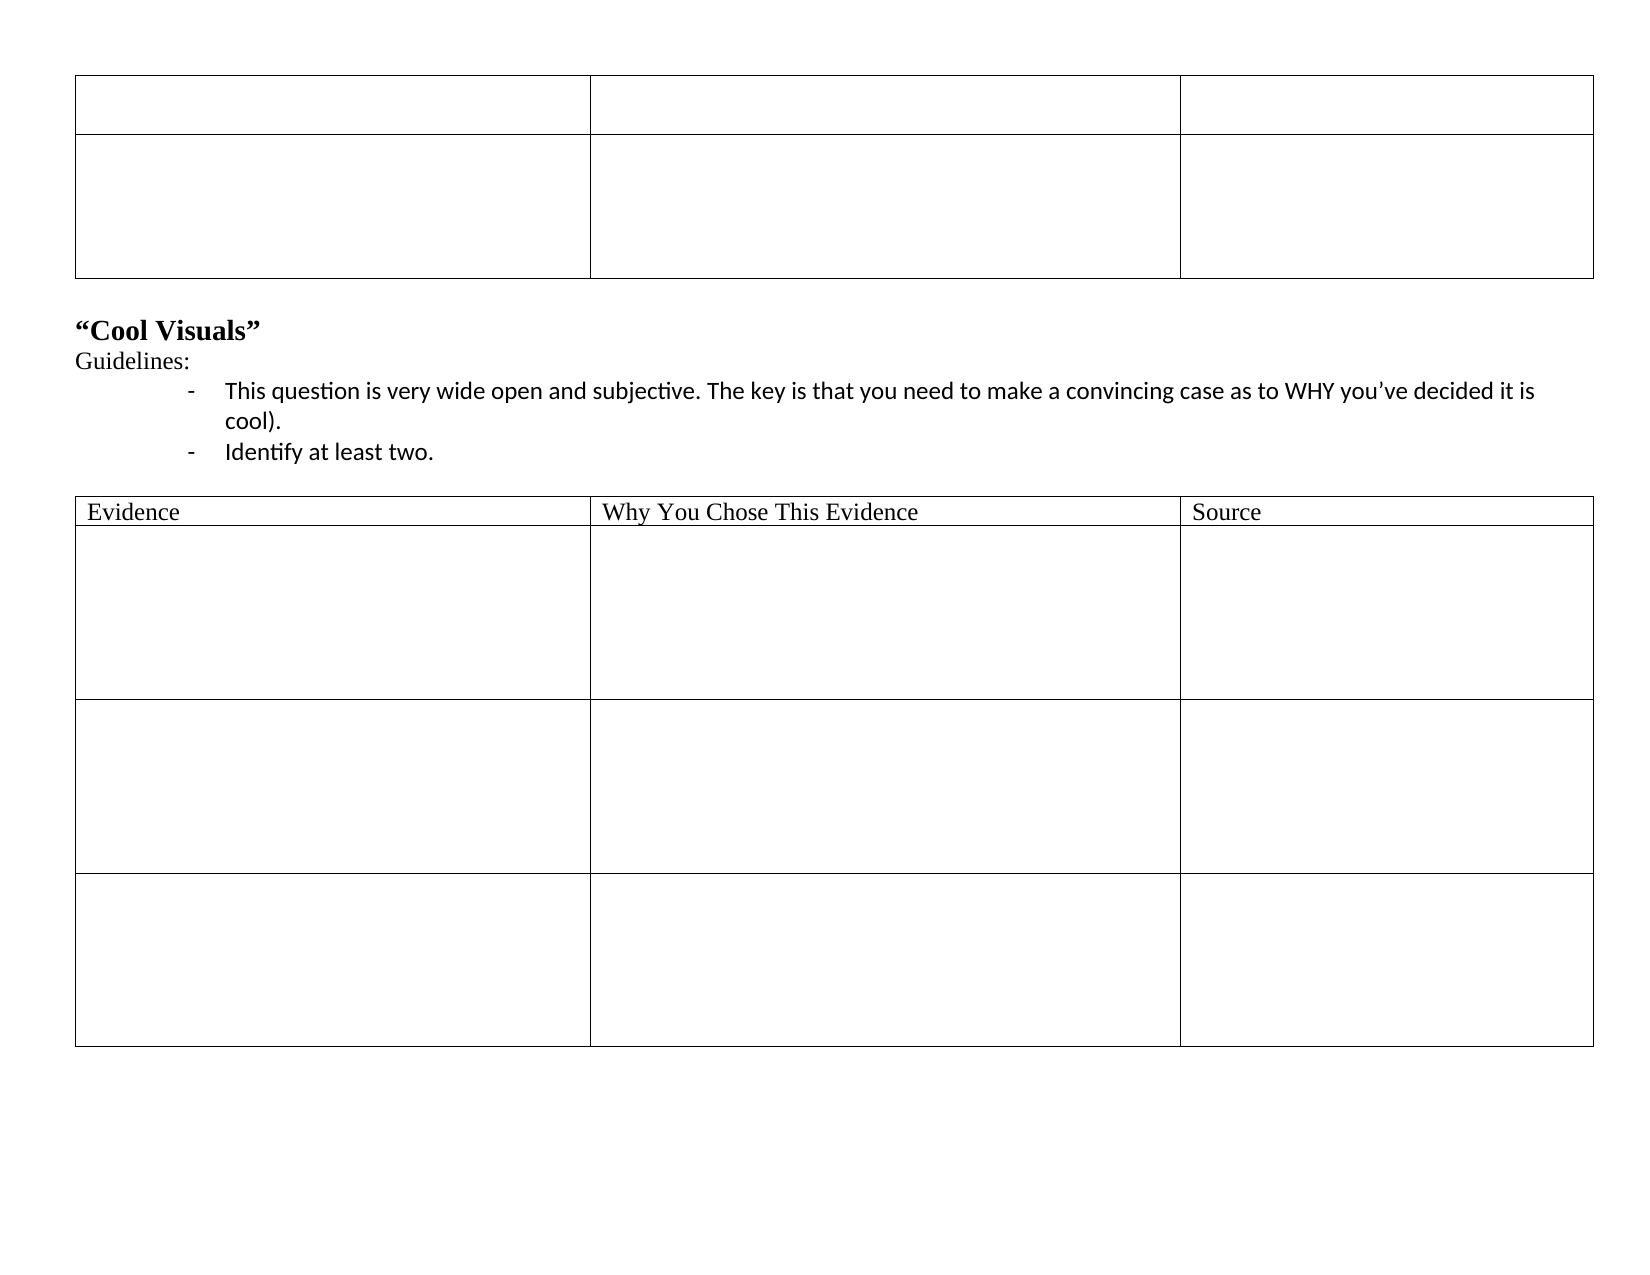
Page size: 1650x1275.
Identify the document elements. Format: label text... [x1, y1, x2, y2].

table_cell [76, 526, 590, 699]
table_cell [1181, 526, 1593, 699]
table_cell [591, 76, 1180, 133]
table_cell [76, 700, 590, 872]
table_header Evidence [76, 497, 590, 525]
table_header Source [1181, 497, 1593, 525]
list This question is very wide open and subjective. The key is that you need to make a convincing case as to WHY you’ve decided it is cool). [187, 375, 1575, 436]
table_cell [1181, 700, 1593, 872]
table_cell [1181, 76, 1593, 133]
table_header Why You Chose This Evidence [591, 497, 1180, 525]
text “Cool Visuals” [75, 313, 1575, 346]
text Guidelines: [75, 346, 1575, 375]
list Identify at least two. [187, 436, 1575, 467]
table_cell [76, 135, 590, 278]
table_cell [76, 874, 590, 1046]
table_cell [1181, 874, 1593, 1046]
table_cell [1181, 135, 1593, 278]
table_cell [591, 526, 1180, 699]
table_cell [591, 135, 1180, 278]
table_cell [591, 700, 1180, 872]
table_cell [591, 874, 1180, 1046]
table_cell [76, 76, 590, 133]
